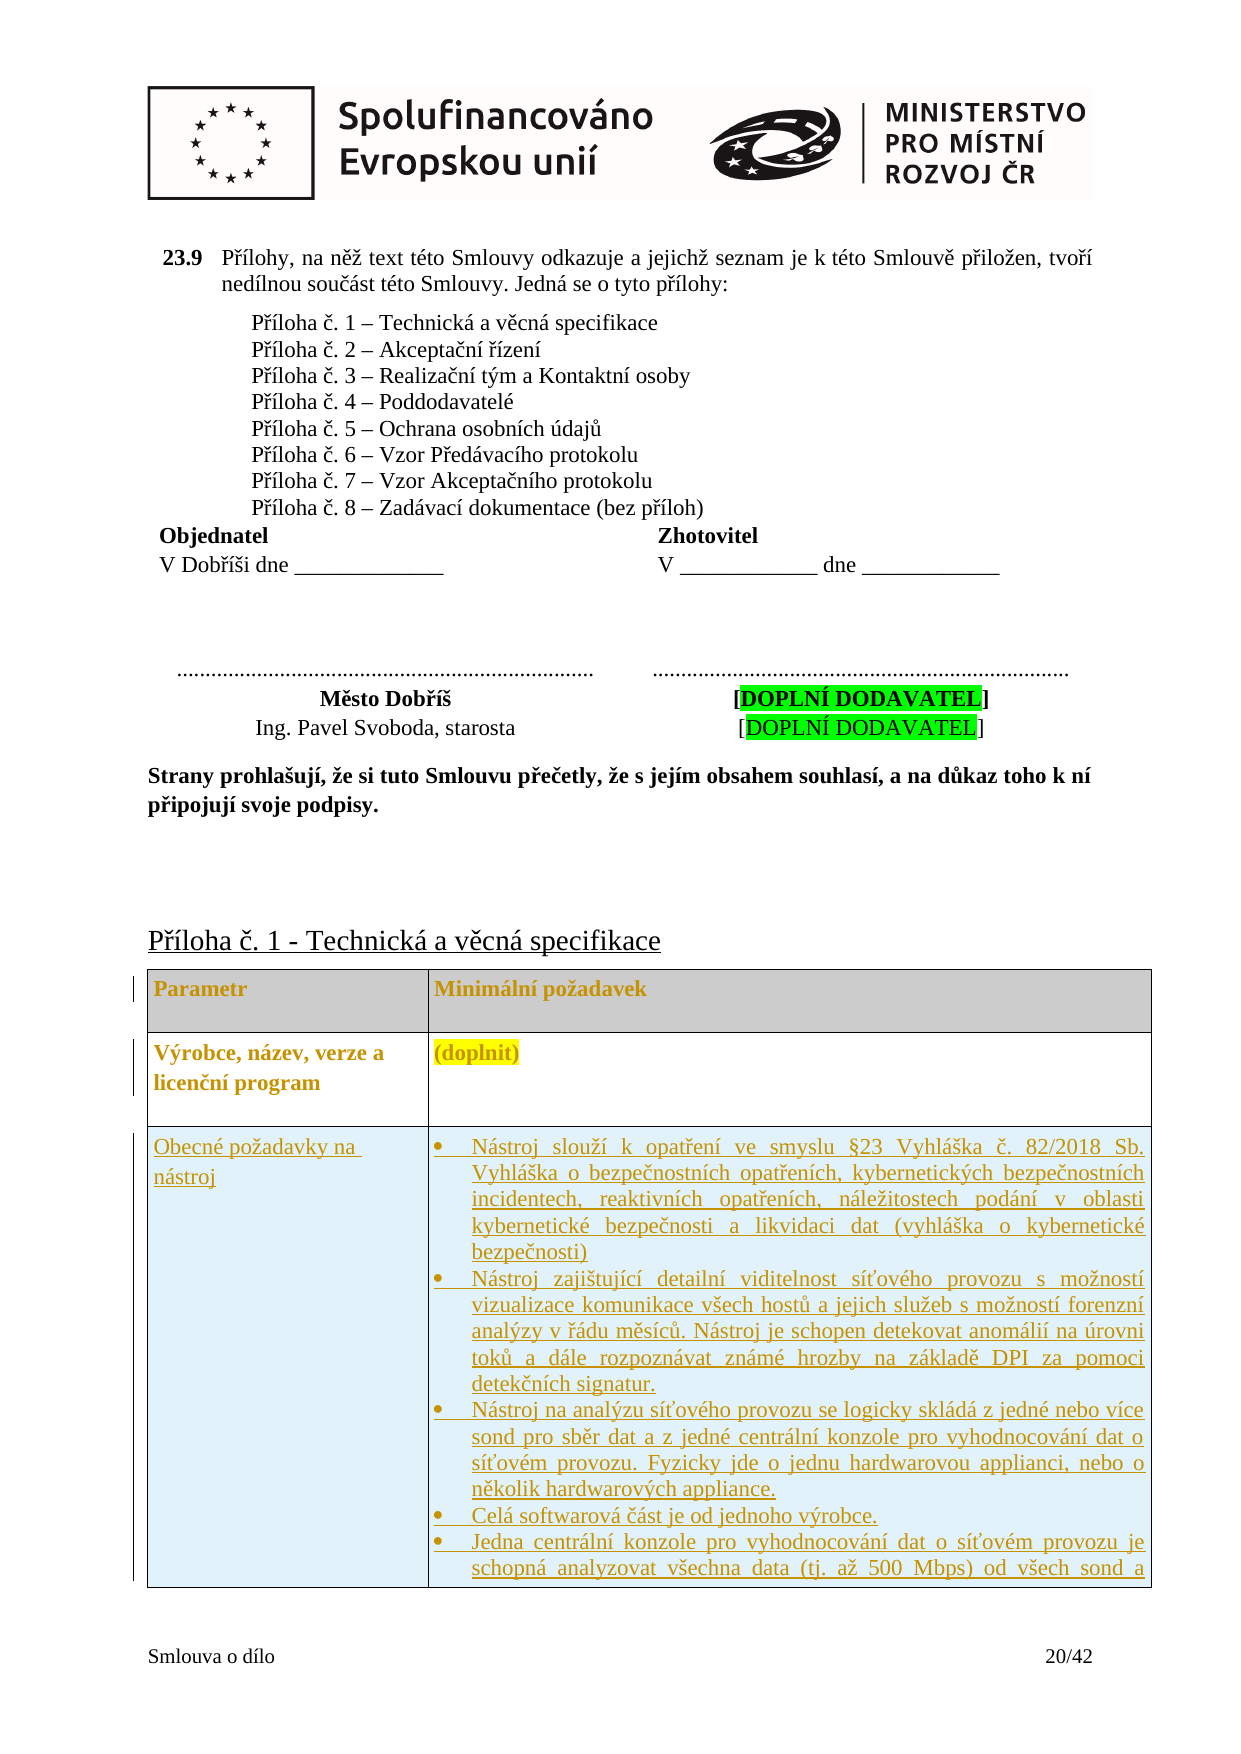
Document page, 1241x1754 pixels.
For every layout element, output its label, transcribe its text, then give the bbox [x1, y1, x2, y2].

list Příloha č. 4 – Poddodavatelé [251, 388, 1093, 415]
list Příloha č. 2 – Akceptační řízení [251, 336, 1093, 362]
table_header Minimální požadavek [429, 970, 1151, 1032]
table_cell (doplnit) [429, 1033, 1151, 1126]
table_cell ......................................................................... [DOPLNÍ DODAVATEL] [DOPLNÍ DODAVATEL] [623, 654, 1099, 760]
text Strany prohlašují, že si tuto Smlouvu přečetly, že s jejím obsahem souhlasí, a na důkaz toho k ní připojují svoje podpisy. [148, 760, 1093, 818]
list Příloha č. 1 – Technická a věcná specifikace [251, 309, 1093, 336]
list Příloha č. 8 – Zadávací dokumentace (bez příloh) [251, 494, 1093, 520]
list Příloha č. 3 – Realizační tým a Kontaktní osoby [251, 362, 1093, 388]
list Příloha č. 5 – Ochrana osobních údajů [251, 415, 1093, 441]
table_cell ......................................................................... Město Dobříš Ing. Pavel Svoboda, starosta [148, 654, 623, 760]
table_cell Výrobce, název, verze a licenční program [148, 1033, 428, 1126]
list Příloha č. 7 – Vzor Akceptačního protokolu [251, 467, 1093, 494]
table_header Zhotovitel V ____________ dne ____________ [623, 520, 1099, 653]
list Příloha č. 6 – Vzor Předávacího protokolu [251, 441, 1093, 467]
text Přílohy, na něž text této Smlouvy odkazuje a jejichž seznam je k této Smlouvě přiložen, tvoří nedílnou součást této Smlouvy. Jedná se o tyto přílohy: [162, 244, 1093, 297]
picture [147, 86, 1093, 200]
table_header Parametr [148, 970, 428, 1032]
list Příloha č. 1 - Technická a věcná specifikace [148, 923, 1093, 956]
table_header Objednatel V Dobříši dne _____________ [148, 520, 623, 653]
